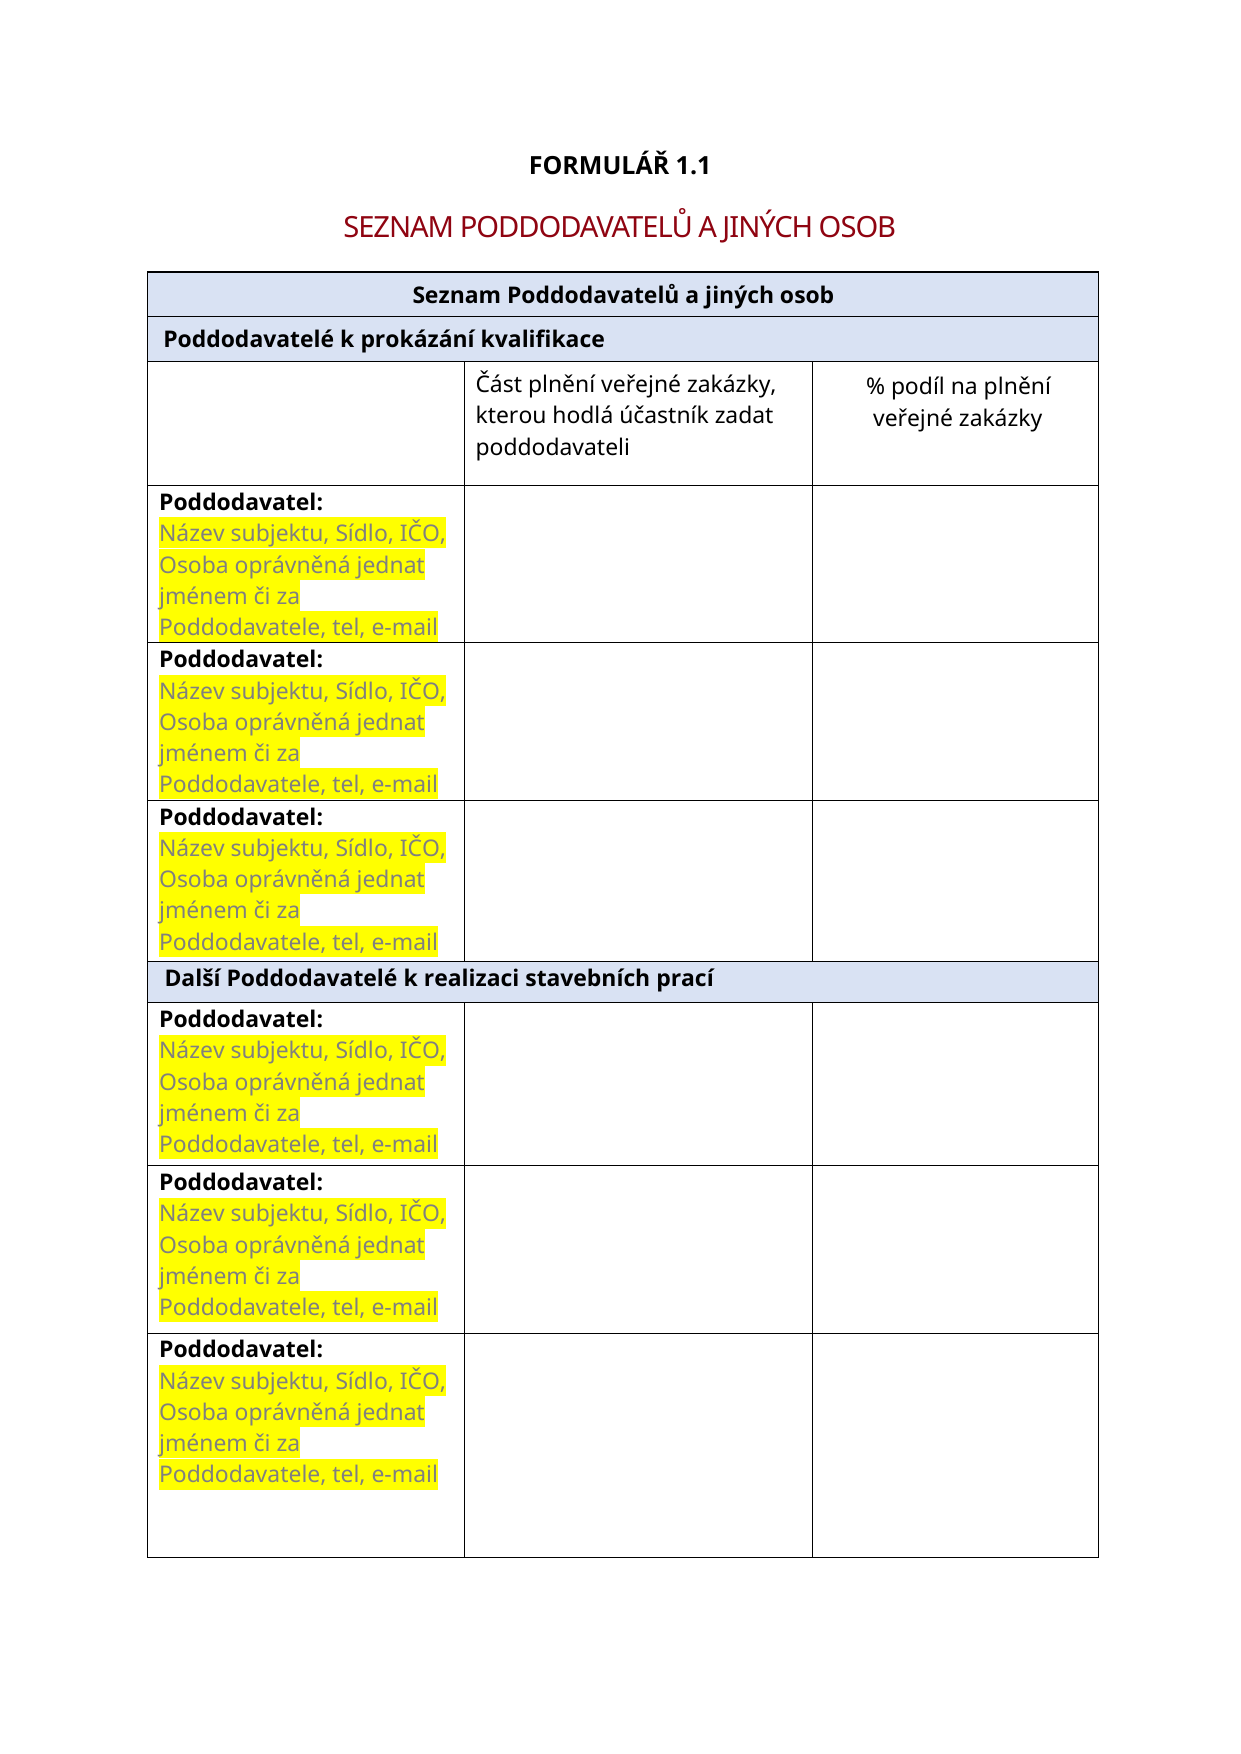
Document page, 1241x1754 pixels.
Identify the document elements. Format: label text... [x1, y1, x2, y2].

table_cell [813, 486, 1098, 642]
table_header Seznam Poddodavatelů a jiných osob [148, 273, 1098, 316]
table_cell [465, 486, 812, 642]
table_cell Poddodavatel: Název subjektu, Sídlo, IČO, Osoba oprávněná jednat jménem či za Poddodavatele, tel, e-mail [148, 1334, 464, 1557]
table_cell [148, 362, 464, 485]
table_cell [465, 1166, 812, 1332]
table_cell Poddodavatel: Název subjektu, Sídlo, IČO, Osoba oprávněná jednat jménem či za Poddodavatele, tel, e-mail [148, 486, 464, 642]
table_cell [465, 801, 812, 961]
title SEZNAM PODDODAVATELŮ A JINÝCH OSOB [148, 207, 1093, 246]
table_cell [813, 643, 1098, 799]
table_cell [813, 801, 1098, 961]
table_cell Poddodavatel: Název subjektu, Sídlo, IČO, Osoba oprávněná jednat jménem či za Poddodavatele, tel, e-mail [148, 801, 464, 961]
table_cell Poddodavatelé k prokázání kvalifikace [148, 317, 1098, 361]
table_cell Další Poddodavatelé k realizaci stavebních prací [148, 962, 1098, 1002]
table_cell Poddodavatel: Název subjektu, Sídlo, IČO, Osoba oprávněná jednat jménem či za Poddodavatele, tel, e-mail [148, 643, 464, 799]
table_cell [813, 1003, 1098, 1165]
table_cell [465, 1334, 812, 1557]
table_cell [813, 1166, 1098, 1332]
table_cell % podíl na plnění veřejné zakázky [813, 362, 1098, 485]
table_cell Část plnění veřejné zakázky, kterou hodlá účastník zadat poddodavateli [465, 362, 812, 485]
table_cell [465, 643, 812, 799]
table_cell [813, 1334, 1098, 1557]
table_cell Poddodavatel: Název subjektu, Sídlo, IČO, Osoba oprávněná jednat jménem či za Poddodavatele, tel, e-mail [148, 1166, 464, 1332]
text formulář 1.1 [148, 148, 1093, 182]
table_cell [465, 1003, 812, 1165]
table_cell Poddodavatel: Název subjektu, Sídlo, IČO, Osoba oprávněná jednat jménem či za Poddodavatele, tel, e-mail [148, 1003, 464, 1165]
